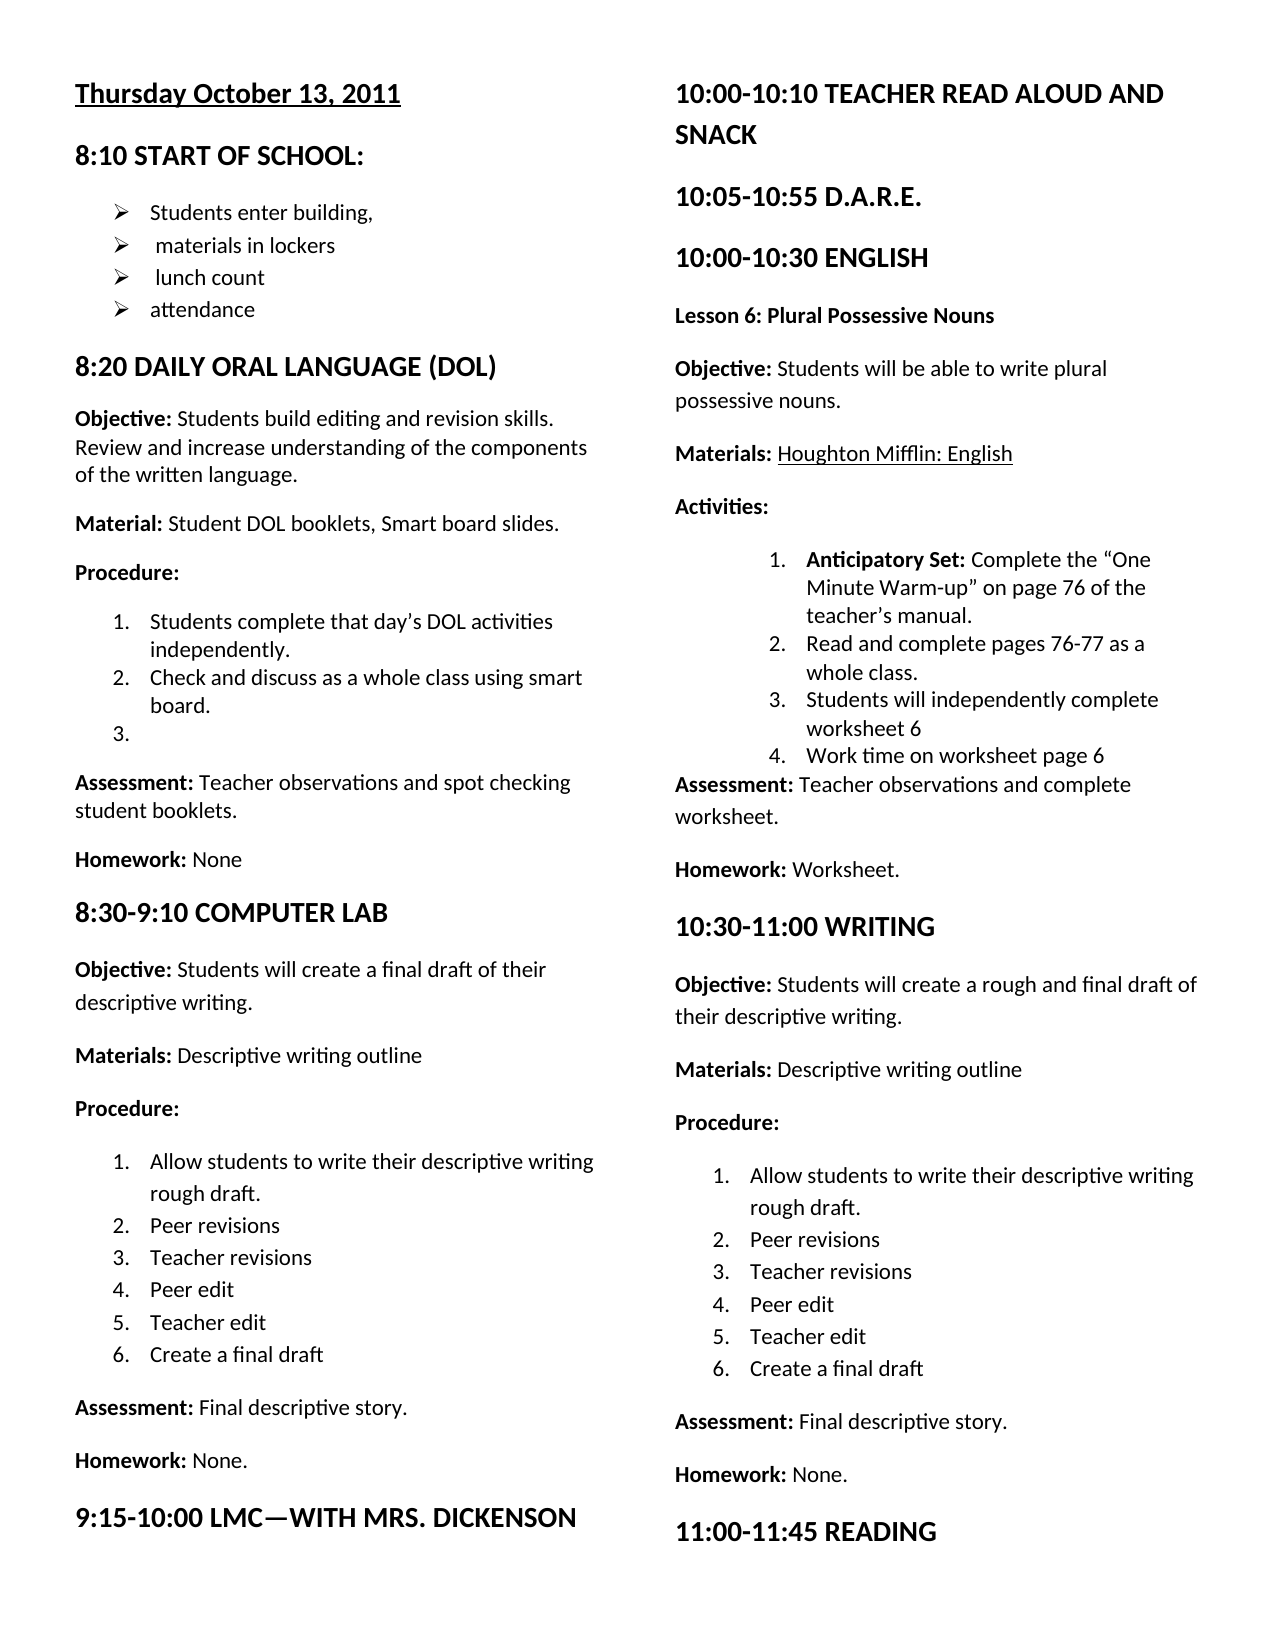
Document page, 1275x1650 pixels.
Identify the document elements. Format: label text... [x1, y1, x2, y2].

list Peer revisions [712, 1225, 1200, 1253]
list Teacher edit [712, 1322, 1200, 1350]
text Homework: None. [75, 1446, 600, 1474]
text Objective: Students will be able to write plural possessive nouns. [675, 354, 1200, 414]
list Allow students to write their descriptive writing rough draft. [712, 1161, 1200, 1221]
text Materials: Descriptive writing outline [675, 1055, 1200, 1083]
text Objective: Students build editing and revision skills. Review and increase understanding of the components of the written language. [75, 404, 600, 489]
list Anticipatory Set: Complete the “One Minute Warm-up” on page 76 of the teacher’s manual. [769, 546, 1200, 629]
text 10:00-10:10 Teacher Read aloud and snack [675, 75, 1200, 152]
list Teacher revisions [112, 1243, 600, 1271]
list Teacher edit [112, 1308, 600, 1336]
list Read and complete pages 76-77 as a whole class. [769, 629, 1200, 686]
text 8:10 Start of School: [75, 137, 600, 172]
text Materials: Houghton Mifflin: English [675, 439, 1200, 467]
text Homework: None [75, 845, 600, 873]
list Create a final draft [712, 1354, 1200, 1382]
text 10:05-10:55 D.A.R.E. [675, 178, 1200, 213]
list Teacher revisions [712, 1257, 1200, 1286]
list Check and discuss as a whole class using smart board. [112, 663, 600, 719]
text Assessment: Teacher observations and spot checking student booklets. [75, 768, 600, 824]
text Objective: Students will create a rough and final draft of their descriptive writing. [675, 970, 1200, 1030]
text 8:20 Daily Oral Language (DOL) [75, 348, 600, 384]
text 8:30-9:10 Computer Lab [75, 894, 600, 929]
list Students complete that day’s DOL activities independently. [112, 607, 600, 663]
list Peer revisions [112, 1211, 600, 1239]
text Assessment: Final descriptive story. [75, 1393, 600, 1421]
text Homework: Worksheet. [675, 855, 1200, 883]
text Lesson 6: Plural Possessive Nouns [675, 301, 1200, 329]
text 11:00-11:45 Reading [675, 1513, 1200, 1549]
list Students enter building, [112, 198, 600, 227]
list Allow students to write their descriptive writing rough draft. [112, 1147, 600, 1207]
text Homework: None. [675, 1460, 1200, 1488]
text Materials: Descriptive writing outline [75, 1041, 600, 1069]
text Procedure: [75, 558, 600, 586]
text Thursday October 13, 2011 [75, 75, 600, 111]
text Procedure: [75, 1094, 600, 1122]
list Work time on worksheet page 6 [769, 742, 1200, 770]
list materials in lockers [112, 231, 600, 259]
text Objective: Students will create a final draft of their descriptive writing. [75, 956, 600, 1016]
list Create a final draft [112, 1340, 600, 1368]
list Peer edit [112, 1276, 600, 1304]
text Activities: [675, 492, 1200, 521]
text 10:00-10:30 English [675, 239, 1200, 275]
list Peer edit [712, 1290, 1200, 1318]
list lunch count [112, 263, 600, 291]
text Assessment: Final descriptive story. [675, 1407, 1200, 1435]
text 9:15-10:00 LMC—with mrs. dickenson [75, 1499, 600, 1535]
list attendance [112, 295, 600, 323]
text Procedure: [675, 1108, 1200, 1136]
text Material: Student DOL booklets, Smart board slides. [75, 509, 600, 537]
text Assessment: Teacher observations and complete worksheet. [675, 770, 1200, 830]
text 10:30-11:00 Writing [675, 908, 1200, 943]
list Students will independently complete worksheet 6 [769, 686, 1200, 742]
